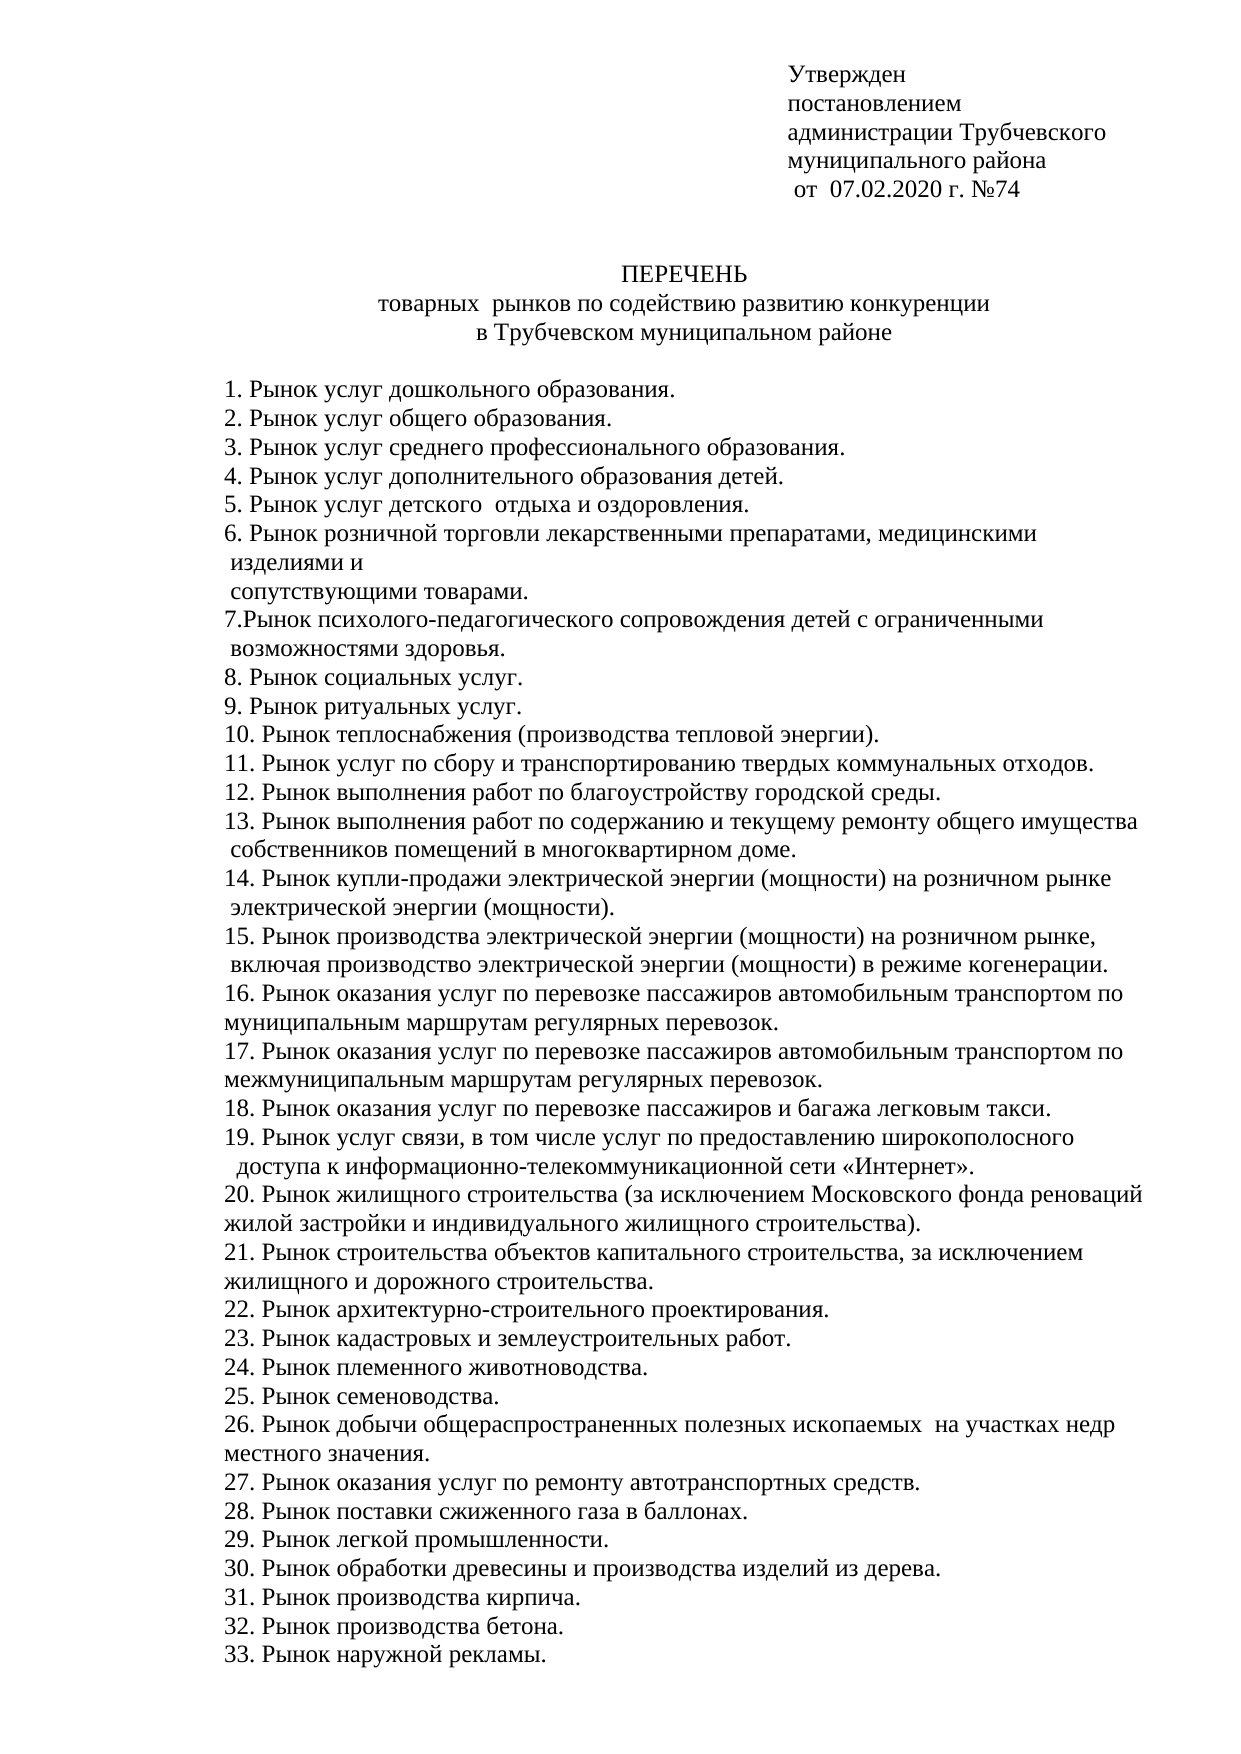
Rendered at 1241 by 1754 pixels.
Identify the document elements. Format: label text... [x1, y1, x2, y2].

text 8. Рынок социальных услуг. [150, 662, 1144, 691]
text 9. Рынок ритуальных услуг. [150, 691, 1144, 719]
text 15. Рынок производства электрической энергии (мощности) на розничном рынке, [150, 921, 1144, 949]
text 27. Рынок оказания услуг по ремонту автотранспортных средств. [150, 1467, 1144, 1496]
text 2. Рынок услуг общего образования. [150, 403, 1144, 432]
text межмуниципальным маршрутам регулярных перевозок. [150, 1064, 1144, 1093]
text 17. Рынок оказания услуг по перевозке пассажиров автомобильным транспортом по [150, 1036, 1144, 1064]
text муниципальным маршрутам регулярных перевозок. [150, 1007, 1144, 1036]
text 4. Рынок услуг дополнительного образования детей. [150, 461, 1144, 489]
text жилой застройки и индивидуального жилищного строительства). [150, 1208, 1144, 1237]
text сопутствующими товарами. [150, 576, 1144, 604]
text 16. Рынок оказания услуг по перевозке пассажиров автомобильным транспортом по [150, 978, 1144, 1007]
text изделиями и [150, 547, 1144, 576]
text 30. Рынок обработки древесины и производства изделий из дерева. [150, 1553, 1144, 1582]
text 32. Рынок производства бетона. [150, 1611, 1144, 1639]
text местного значения. [150, 1438, 1144, 1467]
text 3. Рынок услуг среднего профессионального образования. [150, 432, 1144, 461]
text 22. Рынок архитектурно-строительного проектирования. [150, 1294, 1144, 1323]
text 1. Рынок услуг дошкольного образования. [150, 374, 1144, 403]
text собственников помещений в многоквартирном доме. [150, 834, 1144, 863]
text от 07.02.2020 г. №74 [150, 174, 1144, 203]
text 28. Рынок поставки сжиженного газа в баллонах. [150, 1496, 1144, 1524]
text 25. Рынок семеноводства. [150, 1381, 1144, 1409]
text 26. Рынок добычи общераспространенных полезных ископаемых на участках недр [150, 1409, 1144, 1438]
text 23. Рынок кадастровых и землеустроительных работ. [150, 1323, 1144, 1352]
text возможностями здоровья. [150, 633, 1144, 662]
text 19. Рынок услуг связи, в том числе услуг по предоставлению широкополосного [150, 1122, 1144, 1151]
text Утвержден [150, 59, 1144, 88]
text 21. Рынок строительства объектов капитального строительства, за исключением [150, 1237, 1144, 1266]
text 5. Рынок услуг детского отдыха и оздоровления. [150, 489, 1144, 518]
text 18. Рынок оказания услуг по перевозке пассажиров и багажа легковым такси. [150, 1093, 1144, 1122]
text электрической энергии (мощности). [150, 892, 1144, 921]
text в Трубчевском муниципальном районе [150, 317, 1144, 346]
text 14. Рынок купли-продажи электрической энергии (мощности) на розничном рынке [150, 863, 1144, 892]
text 24. Рынок племенного животноводства. [150, 1352, 1144, 1381]
text 10. Рынок теплоснабжения (производства тепловой энергии). [150, 719, 1144, 748]
text 33. Рынок наружной рекламы. [150, 1639, 1144, 1668]
text 11. Рынок услуг по сбору и транспортированию твердых коммунальных отходов. [150, 748, 1144, 777]
text 12. Рынок выполнения работ по благоустройству городской среды. [150, 777, 1144, 806]
text муниципального района [150, 145, 1144, 174]
text доступа к информационно-телекоммуникационной сети «Интернет». [150, 1151, 1144, 1179]
text товарных рынков по содействию развитию конкуренции [150, 288, 1144, 317]
text ПЕРЕЧЕНЬ [150, 259, 1144, 288]
text 29. Рынок легкой промышленности. [150, 1524, 1144, 1553]
text администрации Трубчевского [150, 117, 1144, 145]
text постановлением [150, 88, 1144, 117]
text 31. Рынок производства кирпича. [150, 1582, 1144, 1611]
text включая производство электрической энергии (мощности) в режиме когенерации. [150, 949, 1144, 978]
text 13. Рынок выполнения работ по содержанию и текущему ремонту общего имущества [150, 806, 1144, 834]
text 6. Рынок розничной торговли лекарственными препаратами, медицинскими [150, 518, 1144, 547]
text 20. Рынок жилищного строительства (за исключением Московского фонда реноваций [150, 1179, 1144, 1208]
text 7.Рынок психолого-педагогического сопровождения детей с ограниченными [150, 604, 1144, 633]
text жилищного и дорожного строительства. [150, 1266, 1144, 1294]
